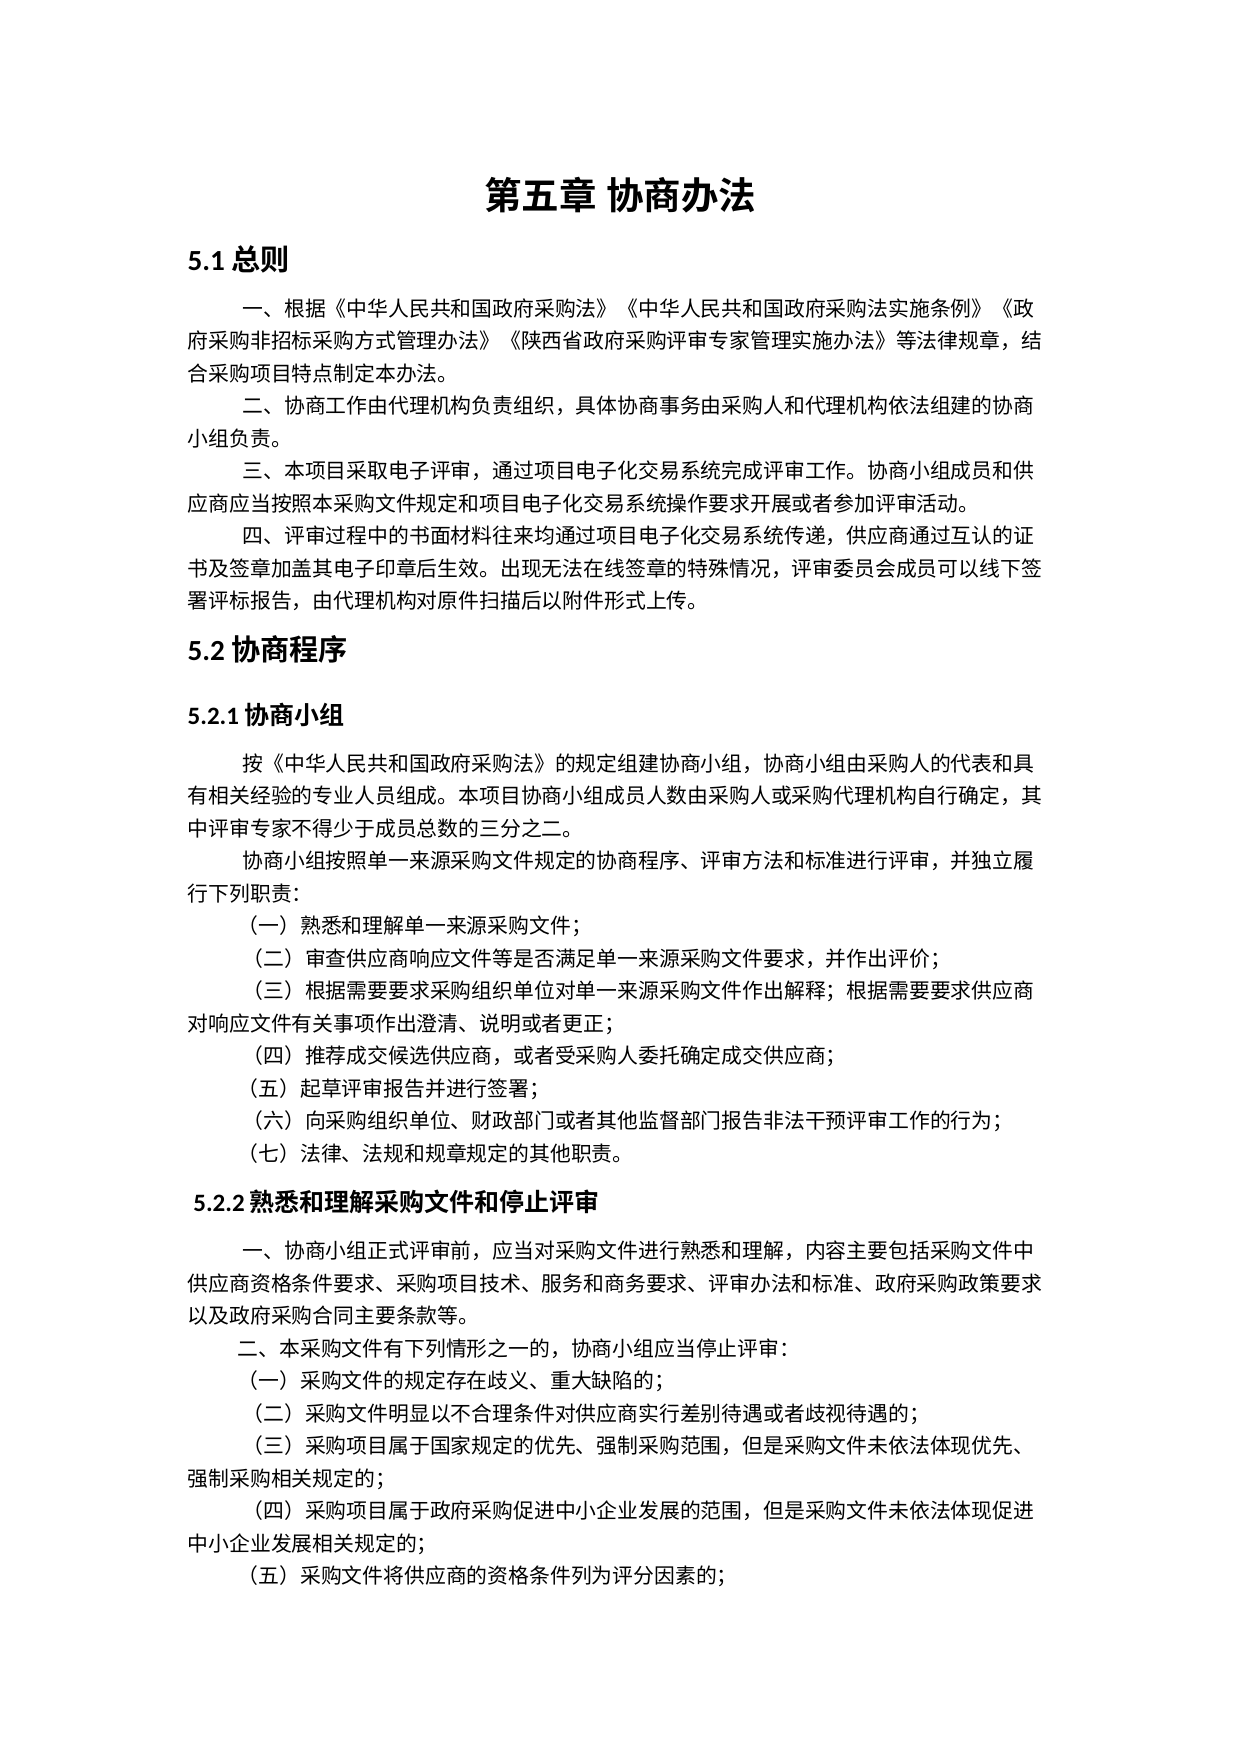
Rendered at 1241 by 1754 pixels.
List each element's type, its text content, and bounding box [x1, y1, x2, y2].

text （三）根据需要要求采购组织单位对单一来源采购文件作出解释；根据需要要求供应商对响应文件有关事项作出澄清、说明或者更正； [187, 974, 1053, 1039]
text 5.1总则 [187, 227, 1053, 292]
text 协商小组按照单一来源采购文件规定的协商程序、评审方法和标准进行评审，并独立履行下列职责： [187, 844, 1053, 909]
text 二、本采购文件有下列情形之一的，协商小组应当停止评审： [187, 1332, 1053, 1364]
text （六）向采购组织单位、财政部门或者其他监督部门报告非法干预评审工作的行为； [187, 1104, 1053, 1137]
text （四）采购项目属于政府采购促进中小企业发展的范围，但是采购文件未依法体现促进中小企业发展相关规定的； [187, 1494, 1053, 1559]
text 5.2.1协商小组 [187, 682, 1053, 747]
text （二）审查供应商响应文件等是否满足单一来源采购文件要求，并作出评价； [187, 942, 1053, 974]
text （一）熟悉和理解单一来源采购文件； [187, 909, 1053, 942]
text 四、评审过程中的书面材料往来均通过项目电子化交易系统传递，供应商通过互认的证书及签章加盖其电子印章后生效。出现无法在线签章的特殊情况，评审委员会成员可以线下签署评标报告，由代理机构对原件扫描后以附件形式上传。 [187, 519, 1053, 617]
text （一）采购文件的规定存在歧义、重大缺陷的； [187, 1364, 1053, 1397]
text 按《中华人民共和国政府采购法》的规定组建协商小组，协商小组由采购人的代表和具有相关经验的专业人员组成。本项目协商小组成员人数由采购人或采购代理机构自行确定，其中评审专家不得少于成员总数的三分之二。 [187, 747, 1053, 844]
text （七）法律、法规和规章规定的其他职责。 [187, 1137, 1053, 1169]
text 三、本项目采取电子评审，通过项目电子化交易系统完成评审工作。协商小组成员和供应商应当按照本采购文件规定和项目电子化交易系统操作要求开展或者参加评审活动。 [187, 454, 1053, 519]
text 一、协商小组正式评审前，应当对采购文件进行熟悉和理解，内容主要包括采购文件中供应商资格条件要求、采购项目技术、服务和商务要求、评审办法和标准、政府采购政策要求以及政府采购合同主要条款等。 [187, 1234, 1053, 1332]
text （二）采购文件明显以不合理条件对供应商实行差别待遇或者歧视待遇的； [187, 1397, 1053, 1429]
text 5.2.2熟悉和理解采购文件和停止评审 [187, 1169, 1053, 1234]
text （五）采购文件将供应商的资格条件列为评分因素的； [187, 1559, 1053, 1592]
text （五）起草评审报告并进行签署； [187, 1072, 1053, 1104]
text （三）采购项目属于国家规定的优先、强制采购范围，但是采购文件未依法体现优先、强制采购相关规定的； [187, 1429, 1053, 1494]
text 第五章 协商办法 [187, 162, 1053, 227]
text 5.2协商程序 [187, 617, 1053, 682]
text （四）推荐成交候选供应商，或者受采购人委托确定成交供应商； [187, 1039, 1053, 1072]
text 一、根据《中华人民共和国政府采购法》《中华人民共和国政府采购法实施条例》《政府采购非招标采购方式管理办法》《陕西省政府采购评审专家管理实施办法》等法律规章，结合采购项目特点制定本办法。 [187, 292, 1053, 389]
text 二、协商工作由代理机构负责组织，具体协商事务由采购人和代理机构依法组建的协商小组负责。 [187, 389, 1053, 454]
